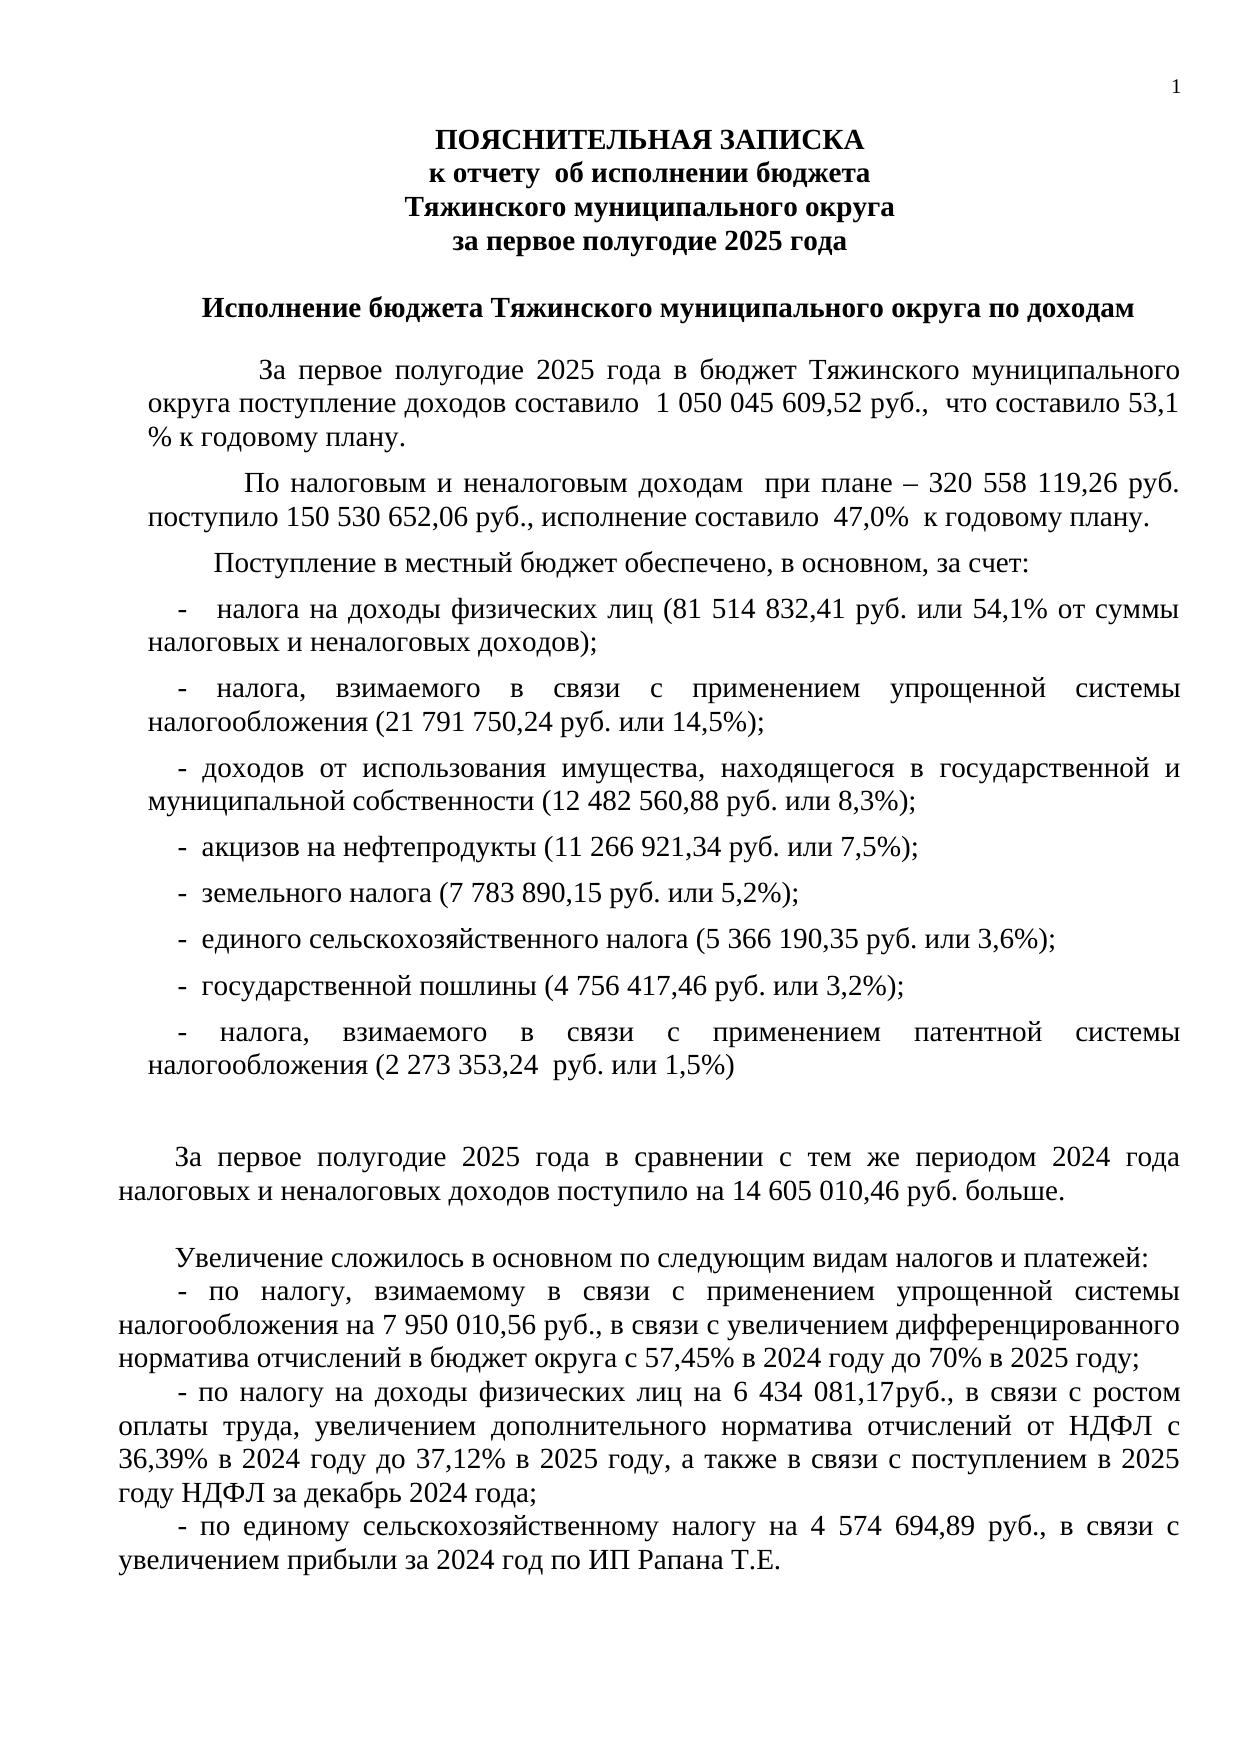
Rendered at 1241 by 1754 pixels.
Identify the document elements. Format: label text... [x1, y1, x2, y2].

list ПОЯСНИТЕЛЬНАЯ ЗАПИСКА [118, 122, 1181, 156]
text Увеличение сложилось в основном по следующим видам налогов и платежей: [118, 1240, 1181, 1273]
text Тяжинского муниципального округа [118, 189, 1181, 223]
text - акцизов на нефтепродукты (11 266 921,34 руб. или 7,5%); [148, 829, 1181, 863]
text - земельного налога (7 783 890,15 руб. или 5,2%); [148, 876, 1181, 909]
text - доходов от использования имущества, находящегося в государственной и муниципальной собственности (12 482 560,88 руб. или 8,3%); [148, 750, 1181, 817]
text - налога на доходы физических лиц (81 514 832,41 руб. или 54,1% от суммы налоговых и неналоговых доходов); [148, 591, 1181, 658]
text к отчету об исполнении бюджета [118, 156, 1181, 189]
text За первое полугодие 2025 года в сравнении с тем же периодом 2024 года налоговых и неналоговых доходов поступило на 14 605 010,46 руб. больше. [118, 1139, 1181, 1206]
text По налоговым и неналоговым доходам при плане – 320 558 119,26 руб. поступило 150 530 652,06 руб., исполнение составило 47,0% к годовому плану. [148, 465, 1181, 532]
text - единого сельскохозяйственного налога (5 366 190,35 руб. или 3,6%); [148, 922, 1181, 955]
list - по налогу на доходы физических лиц на 6 434 081,17руб., в связи с ростом оплаты труда, увеличением дополнительного норматива отчислений от НДФЛ с 36,39% в 2024 году до 37,12% в 2025 году, а также в связи с поступлением в 2025 году НДФЛ за декабрь 2024 года; [118, 1374, 1181, 1508]
text - государственной пошлины (4 756 417,46 руб. или 3,2%); [148, 968, 1181, 1001]
text За первое полугодие 2025 года в бюджет Тяжинского муниципального округа поступление доходов составило 1 050 045 609,52 руб., что составило 53,1 % к годовому плану. [148, 352, 1181, 453]
text за первое полугодие 2025 года [118, 223, 1181, 256]
list Исполнение бюджета Тяжинского муниципального округа по доходам [156, 290, 1181, 323]
text - налога, взимаемого в связи с применением упрощенной системы налогообложения (21 791 750,24 руб. или 14,5%); [148, 670, 1181, 737]
text - по единому сельскохозяйственному налогу на 4 574 694,89 руб., в связи с увеличением прибыли за 2024 год по ИП Рапана Т.Е. [118, 1508, 1181, 1575]
text Поступление в местный бюджет обеспечено, в основном, за счет: [148, 545, 1181, 578]
text - по налогу, взимаемому в связи с применением упрощенной системы налогообложения на 7 950 010,56 руб., в связи с увеличением дифференцированного норматива отчислений в бюджет округа с 57,45% в 2024 году до 70% в 2025 году; [118, 1273, 1181, 1374]
text - налога, взимаемого в связи с применением патентной системы налогообложения (2 273 353,24 руб. или 1,5%) [148, 1014, 1181, 1081]
